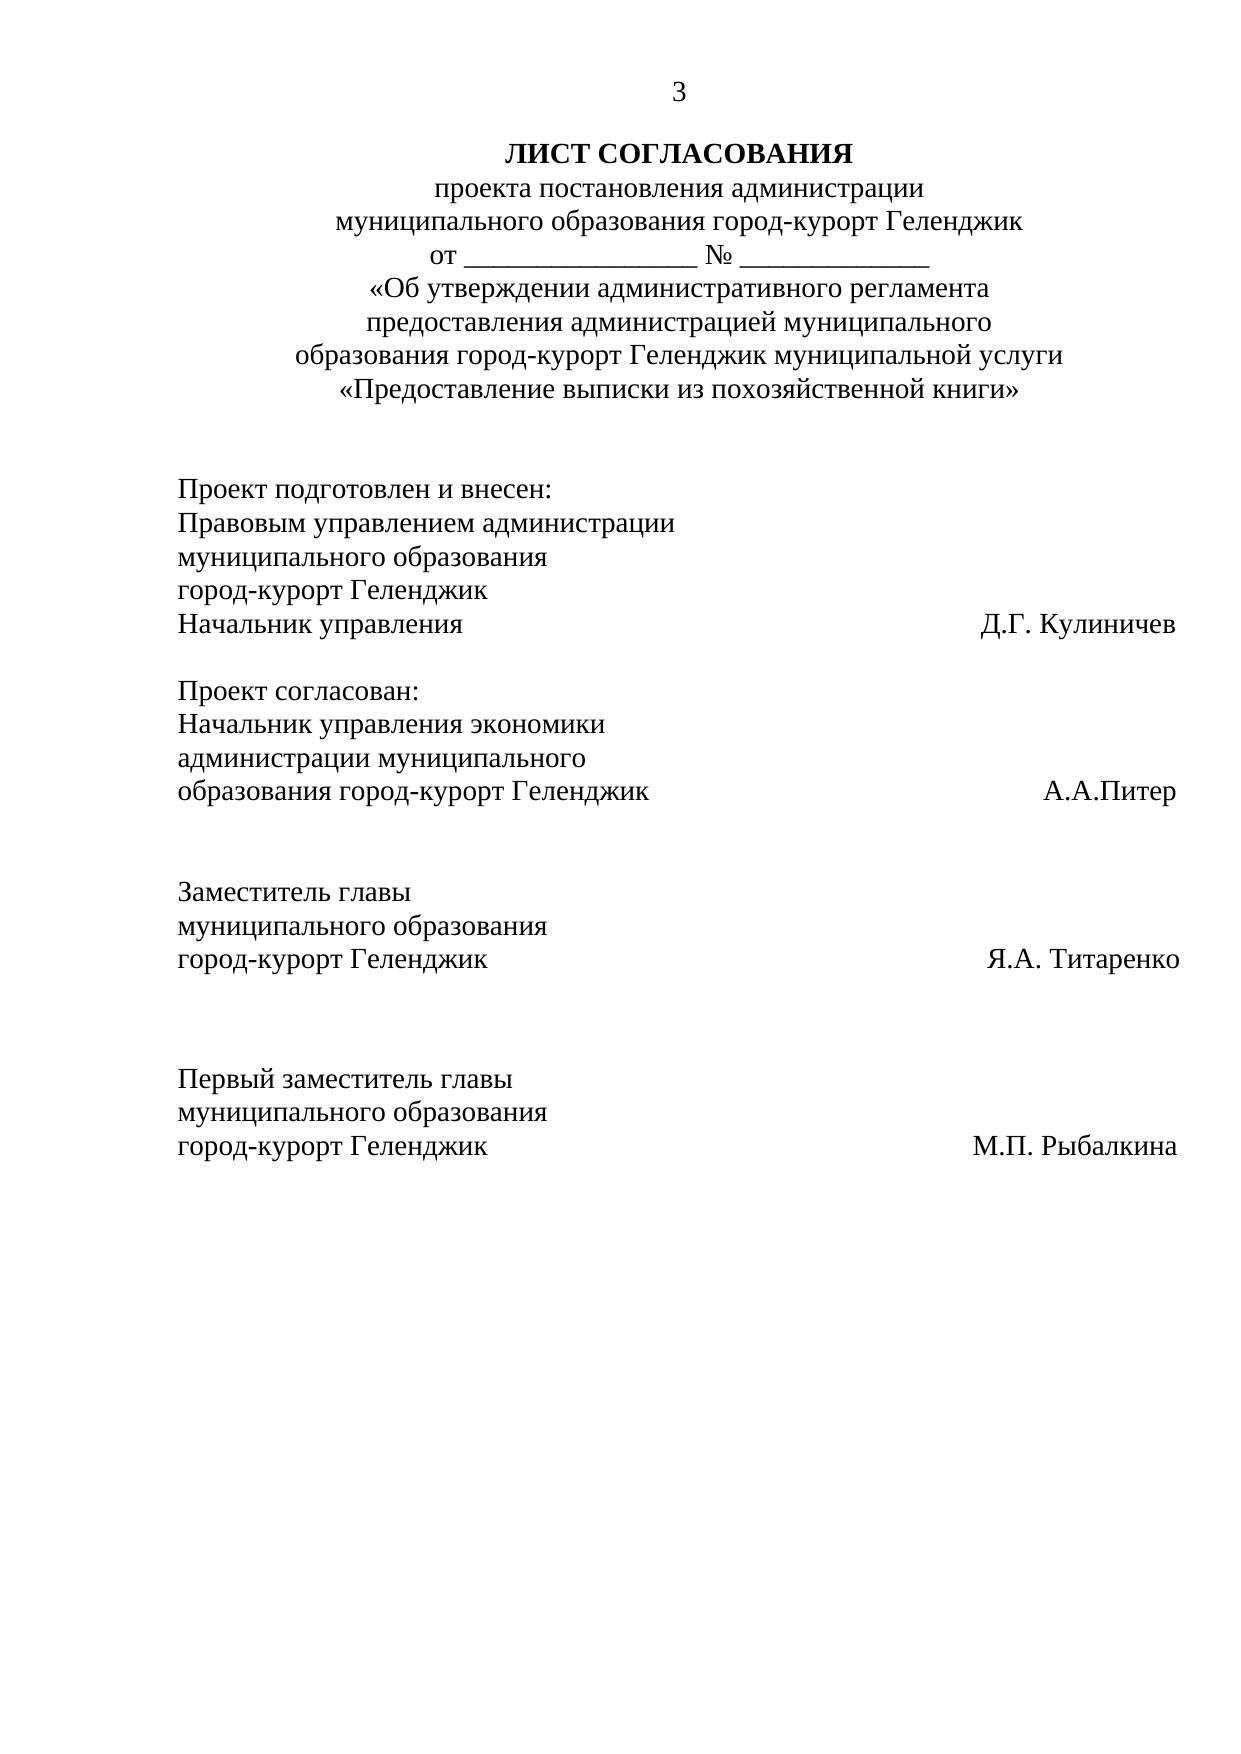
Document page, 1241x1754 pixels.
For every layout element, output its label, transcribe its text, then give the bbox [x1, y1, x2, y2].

subtitle ЛИСТ СОГЛАСОВАНИЯ [177, 136, 1181, 170]
text администрации муниципального [177, 740, 1181, 773]
text муниципального образования [177, 1094, 1181, 1128]
text город-курорт Геленджик М.П. Рыбалкина [177, 1128, 1181, 1162]
text Начальник управления Д.Г. Кулиничев [177, 606, 1181, 639]
text муниципального образования [177, 539, 1181, 572]
text «Об утверждении административного регламента [177, 270, 1181, 304]
text муниципального образования [177, 908, 1181, 941]
text проекта постановления администрации [177, 170, 1181, 203]
text Начальник управления экономики [177, 706, 1181, 740]
text Первый заместитель главы [177, 1061, 1181, 1094]
text Проект подготовлен и внесен: [177, 472, 1181, 505]
text предоставления администрацией муниципального [177, 304, 1181, 337]
text Заместитель главы [177, 874, 1181, 908]
text муниципального образования город-курорт Геленджик [177, 203, 1181, 237]
text образования город-курорт Геленджик А.А.Питер [177, 773, 1181, 807]
text «Предоставление выписки из похозяйственной книги» [177, 371, 1181, 404]
text город-курорт Геленджик Я.А. Титаренко [177, 941, 1181, 975]
text Правовым управлением администрации [177, 505, 1181, 539]
text город-курорт Геленджик [177, 572, 1181, 606]
text Проект согласован: [177, 673, 1181, 706]
text образования город-курорт Геленджик муниципальной услуги [177, 337, 1181, 371]
text от ________________ № _____________ [177, 237, 1181, 270]
